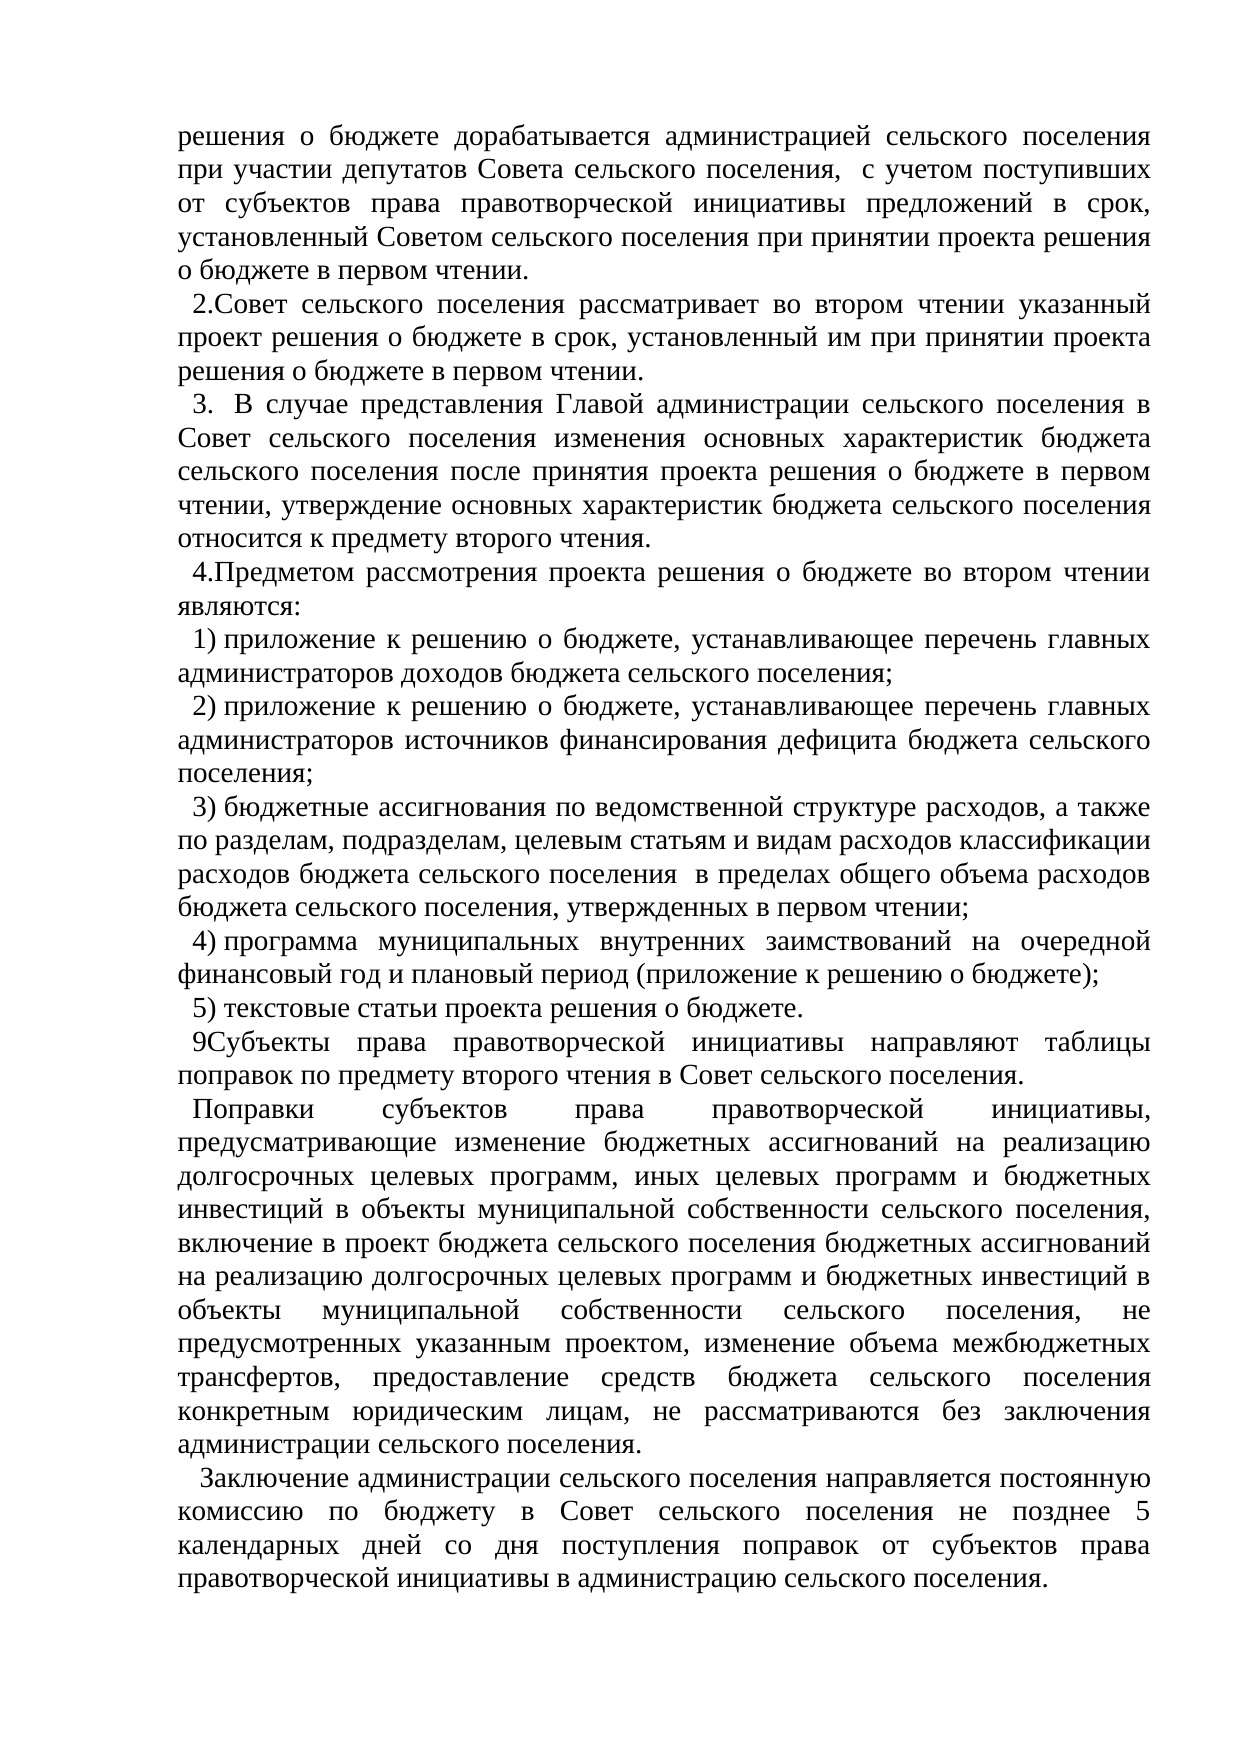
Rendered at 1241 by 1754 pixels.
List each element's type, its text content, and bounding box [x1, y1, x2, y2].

text 9Субъекты права правотворческой инициативы направляют таблицы поправок по предмету второго чтения в Совет сельского поселения. [177, 1024, 1152, 1091]
text 2) приложение к решению о бюджете, устанавливающее перечень главных администраторов источников финансирования дефицита бюджета сельского поселения; [177, 688, 1152, 789]
text Заключение администрации сельского поселения направляется постоянную комиссию по бюджету в Совет сельского поселения не позднее 5 календарных дней со дня поступления поправок от субъектов права правотворческой инициативы в администрацию сельского поселения. [177, 1460, 1152, 1594]
text 3) бюджетные ассигнования по ведомственной структуре расходов, а также по разделам, подразделам, целевым статьям и видам расходов классификации расходов бюджета сельского поселения в пределах общего объема расходов бюджета сельского поселения, утвержденных в первом чтении; [177, 789, 1152, 923]
text 4.Предметом рассмотрения проекта решения о бюджете во втором чтении являются: [177, 554, 1152, 621]
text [177, 118, 1152, 286]
text 5) текстовые статьи проекта решения о бюджете. [177, 990, 1152, 1024]
text 1) приложение к решению о бюджете, устанавливающее перечень главных администраторов доходов бюджета сельского поселения; [177, 621, 1152, 688]
text 3. В случае представления Главой администрации сельского поселения в Совет сельского поселения изменения основных характеристик бюджета сельского поселения после принятия проекта решения о бюджете в первом чтении, утверждение основных характеристик бюджета сельского поселения относится к предмету второго чтения. [177, 386, 1152, 554]
text 2.Совет сельского поселения рассматривает во втором чтении указанный проект решения о бюджете в срок, установленный им при принятии проекта решения о бюджете в первом чтении. [177, 286, 1152, 386]
text 4) программа муниципальных внутренних заимствований на очередной финансовый год и плановый период (приложение к решению о бюджете); [177, 923, 1152, 990]
text Поправки субъектов права правотворческой инициативы, предусматривающие изменение бюджетных ассигнований на реализацию долгосрочных целевых программ, иных целевых программ и бюджетных инвестиций в объекты муниципальной собственности сельского поселения, включение в проект бюджета сельского поселения бюджетных ассигнований на реализацию долгосрочных целевых программ и бюджетных инвестиций в объекты муниципальной собственности сельского поселения, не предусмотренных указанным проектом, изменение объема межбюджетных трансфертов, предоставление средств бюджета сельского поселения конкретным юридическим лицам, не рассматриваются без заключения администрации сельского поселения. [177, 1091, 1152, 1460]
